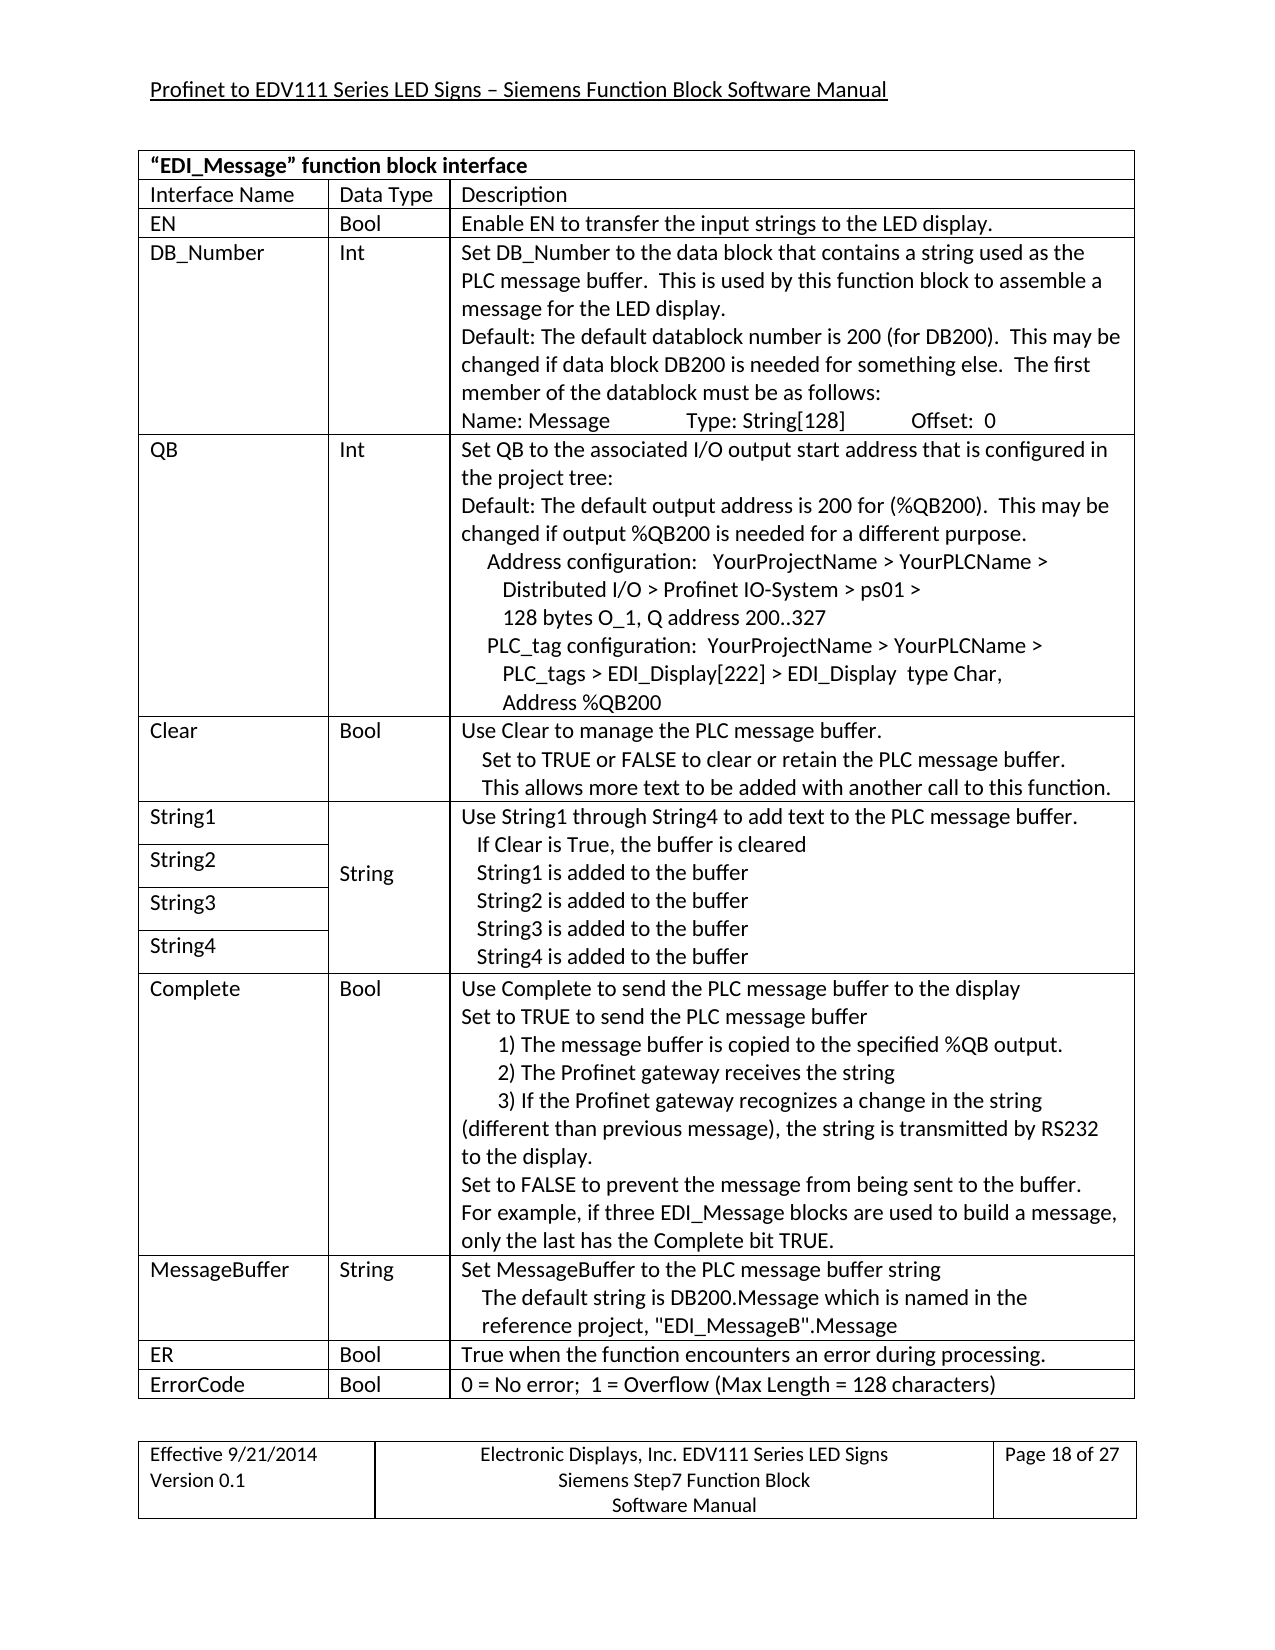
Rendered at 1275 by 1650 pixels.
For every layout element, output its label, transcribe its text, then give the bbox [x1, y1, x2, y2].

table_cell Set QB to the associated I/O output start address that is configured in the project tree: Default: The default output address is 200 for (%QB200). This may be changed if output %QB200 is needed for a different purpose. Address configuration: YourProjectName > YourPLCName > Distributed I/O > Profinet IO-System > ps01 > 128 bytes O_1, Q address 200..327 PLC_tag configuration: YourProjectName > YourPLCName > PLC_tags > EDI_Display[222] > EDI_Display type Char, Address %QB200 [451, 435, 1134, 716]
table_cell ErrorCode [139, 1370, 328, 1398]
table_cell Bool [329, 1370, 449, 1398]
table_cell Bool [329, 209, 449, 237]
table_cell Complete [139, 974, 328, 1254]
table_cell QB [139, 435, 328, 716]
table_cell Use String1 through String4 to add text to the PLC message buffer. If Clear is True, the buffer is cleared String1 is added to the buffer String2 is added to the buffer String3 is added to the buffer String4 is added to the buffer [451, 802, 1134, 973]
table_cell String [329, 802, 449, 973]
table_cell Description [451, 180, 1134, 208]
table_cell True when the function encounters an error during processing. [451, 1341, 1134, 1369]
table_cell Use Clear to manage the PLC message buffer. Set to TRUE or FALSE to clear or retain the PLC message buffer. This allows more text to be added with another call to this function. [451, 717, 1134, 801]
table_cell Set MessageBuffer to the PLC message buffer string The default string is DB200.Message which is named in the reference project, "EDI_MessageB".Message [451, 1256, 1134, 1339]
table_cell String [329, 1256, 449, 1339]
table_cell MessageBuffer [139, 1256, 328, 1339]
table_cell Bool [329, 974, 449, 1254]
table_cell String2 [139, 845, 328, 887]
table_cell ER [139, 1341, 328, 1369]
table_cell Int [329, 238, 449, 434]
table_cell Clear [139, 717, 328, 801]
table_cell String1 [139, 802, 328, 844]
table_cell Enable EN to transfer the input strings to the LED display. [451, 209, 1134, 237]
table_cell String3 [139, 888, 328, 930]
table_cell Use Complete to send the PLC message buffer to the display Set to TRUE to send the PLC message buffer 1) The message buffer is copied to the specified %QB output. 2) The Profinet gateway receives the string 3) If the Profinet gateway recognizes a change in the string (different than previous message), the string is transmitted by RS232 to the display. Set to FALSE to prevent the message from being sent to the buffer. For example, if three EDI_Message blocks are used to build a message, only the last has the Complete bit TRUE. [451, 974, 1134, 1254]
table_cell Interface Name [139, 180, 328, 208]
table_header “EDI_Message” function block interface [139, 151, 1134, 179]
table_cell Bool [329, 717, 449, 801]
table_cell String4 [139, 931, 328, 973]
table_cell Set DB_Number to the data block that contains a string used as the PLC message buffer. This is used by this function block to assemble a message for the LED display. Default: The default datablock number is 200 (for DB200). This may be changed if data block DB200 is needed for something else. The first member of the datablock must be as follows: Name: Message Type: String[128] Offset: 0 [451, 238, 1134, 434]
table_cell EN [139, 209, 328, 237]
table_cell 0 = No error; 1 = Overflow (Max Length = 128 characters) [451, 1370, 1134, 1398]
table_cell Int [329, 435, 449, 716]
table_cell Data Type [329, 180, 449, 208]
table_cell Bool [329, 1341, 449, 1369]
table_cell DB_Number [139, 238, 328, 434]
